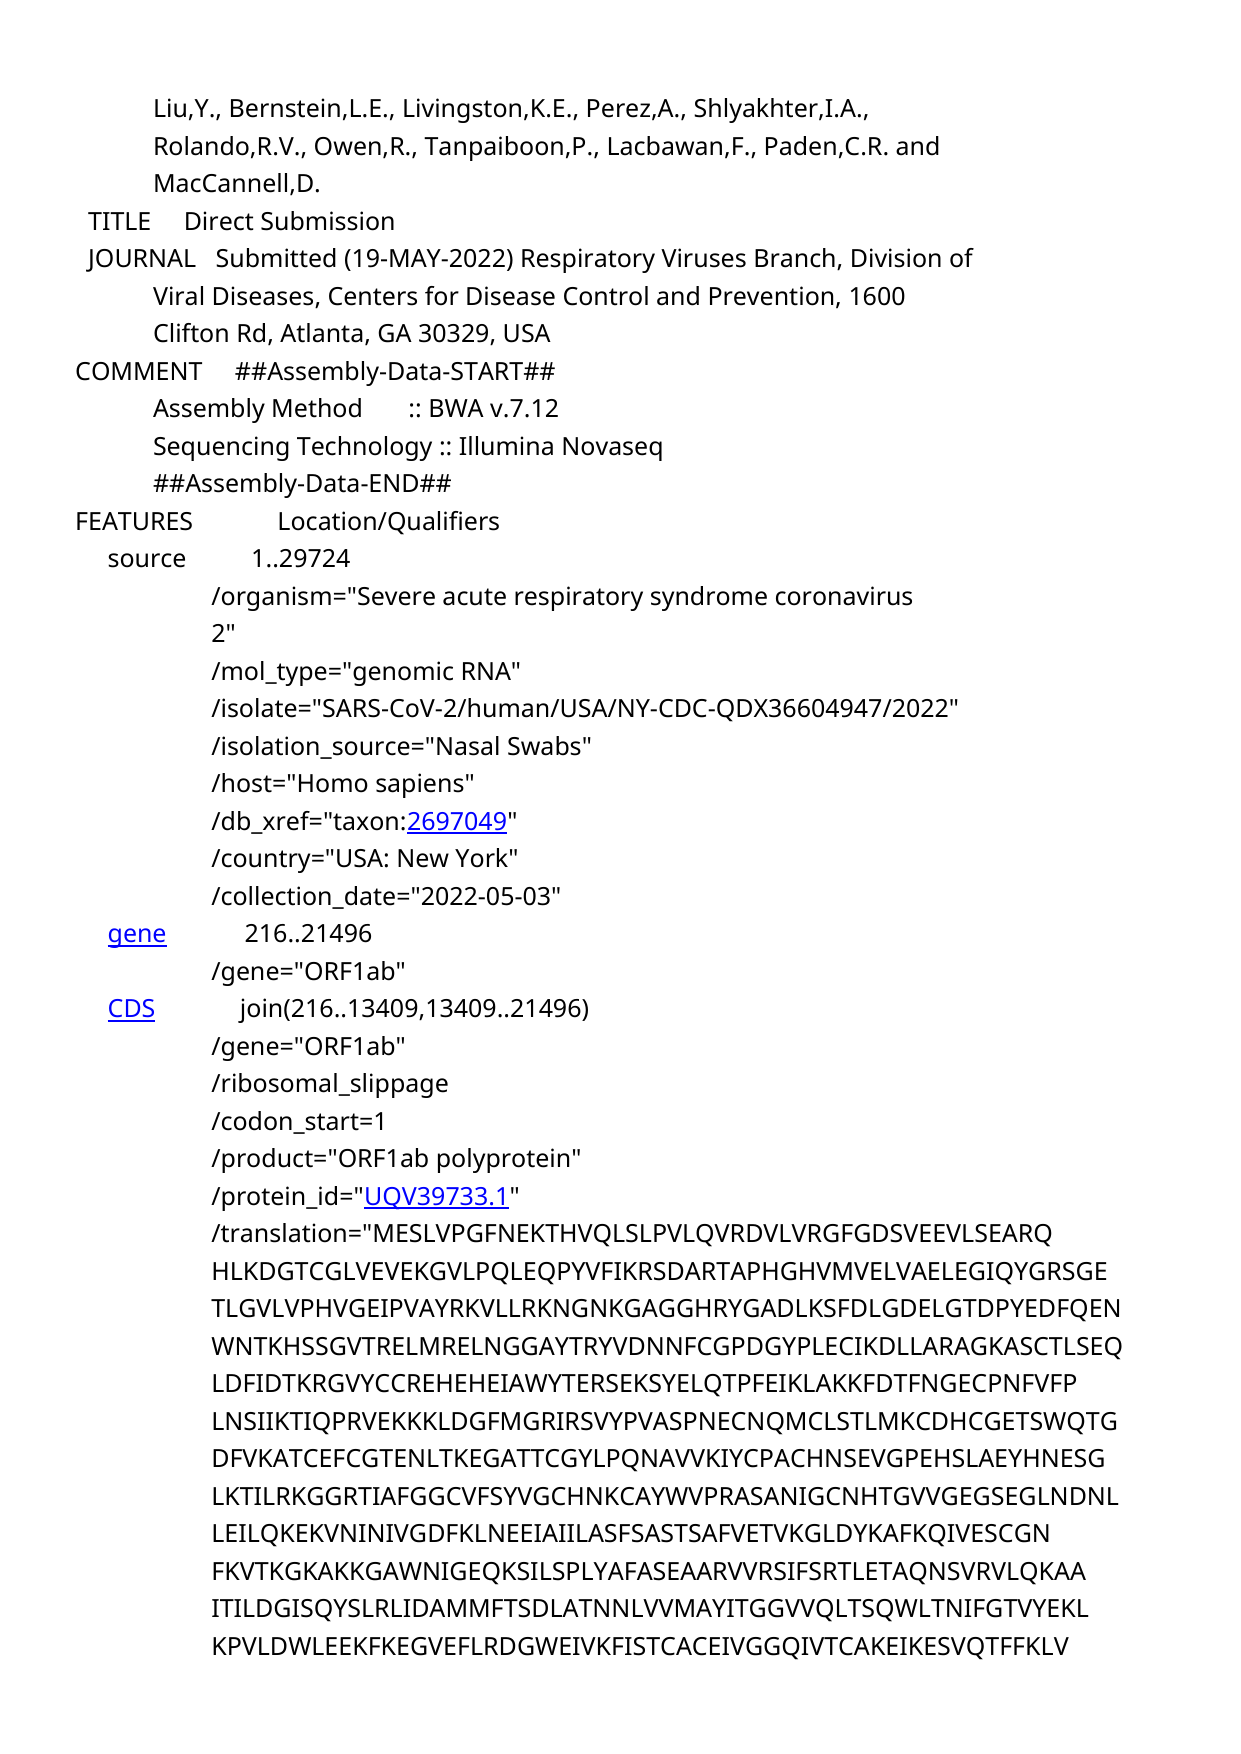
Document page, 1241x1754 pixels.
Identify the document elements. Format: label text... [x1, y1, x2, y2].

text DFVKATCEFCGTENLTKEGATTCGYLPQNAVVKIYCPACHNSEVGPEHSLAEYHNESG [75, 1439, 1165, 1477]
text /protein_id="UQV39733.1" [75, 1177, 1165, 1214]
text WNTKHSSGVTRELMRELNGGAYTRYVDNNFCGPDGYPLECIKDLLARAGKASCTLSEQ [75, 1327, 1165, 1364]
text /collection_date="2022-05-03" [75, 877, 1165, 914]
text Clifton Rd, Atlanta, GA 30329, USA [75, 314, 1165, 352]
text MacCannell,D. [75, 164, 1165, 202]
text /codon_start=1 [75, 1102, 1165, 1139]
text LEILQKEKVNINIVGDFKLNEEIAIILASFSASTSAFVETVKGLDYKAFKQIVESCGN [75, 1514, 1165, 1552]
text /mol_type="genomic RNA" [75, 652, 1165, 689]
text source 1..29724 [75, 539, 1165, 577]
text COMMENT ##Assembly-Data-START## [75, 352, 1165, 389]
text /db_xref="taxon:2697049" [75, 802, 1165, 839]
text /ribosomal_slippage [75, 1064, 1165, 1102]
text JOURNAL Submitted (19-MAY-2022) Respiratory Viruses Branch, Division of [75, 239, 1165, 277]
text /gene="ORF1ab" [75, 1027, 1165, 1064]
text /country="USA: New York" [75, 839, 1165, 877]
text gene 216..21496 [75, 914, 1165, 952]
text KPVLDWLEEKFKEGVEFLRDGWEIVKFISTCACEIVGGQIVTCAKEIKESVQTFFKLV [75, 1627, 1165, 1664]
text /gene="ORF1ab" [75, 952, 1165, 989]
text Liu,Y., Bernstein,L.E., Livingston,K.E., Perez,A., Shlyakhter,I.A., [75, 89, 1165, 127]
text /product="ORF1ab polyprotein" [75, 1139, 1165, 1177]
text /isolation_source="Nasal Swabs" [75, 727, 1165, 764]
text TLGVLVPHVGEIPVAYRKVLLRKNGNKGAGGHRYGADLKSFDLGDELGTDPYEDFQEN [75, 1289, 1165, 1327]
text LKTILRKGGRTIAFGGCVFSYVGCHNKCAYWVPRASANIGCNHTGVVGEGSEGLNDNL [75, 1477, 1165, 1514]
text /host="Homo sapiens" [75, 764, 1165, 802]
text Viral Diseases, Centers for Disease Control and Prevention, 1600 [75, 277, 1165, 314]
text 2" [75, 614, 1165, 652]
text FKVTKGKAKKGAWNIGEQKSILSPLYAFASEAARVVRSIFSRTLETAQNSVRVLQKAA [75, 1552, 1165, 1589]
text Rolando,R.V., Owen,R., Tanpaiboon,P., Lacbawan,F., Paden,C.R. and [75, 127, 1165, 164]
text LNSIIKTIQPRVEKKKLDGFMGRIRSVYPVASPNECNQMCLSTLMKCDHCGETSWQTG [75, 1402, 1165, 1439]
text /isolate="SARS-CoV-2/human/USA/NY-CDC-QDX36604947/2022" [75, 689, 1165, 727]
text HLKDGTCGLVEVEKGVLPQLEQPYVFIKRSDARTAPHGHVMVELVAELEGIQYGRSGE [75, 1252, 1165, 1289]
text FEATURES Location/Qualifiers [75, 502, 1165, 539]
text /translation="MESLVPGFNEKTHVQLSLPVLQVRDVLVRGFGDSVEEVLSEARQ [75, 1214, 1165, 1252]
text ##Assembly-Data-END## [75, 464, 1165, 502]
text ITILDGISQYSLRLIDAMMFTSDLATNNLVVMAYITGGVVQLTSQWLTNIFGTVYEKL [75, 1589, 1165, 1627]
text Sequencing Technology :: Illumina Novaseq [75, 427, 1165, 464]
text TITLE Direct Submission [75, 202, 1165, 239]
text Assembly Method :: BWA v.7.12 [75, 389, 1165, 427]
text LDFIDTKRGVYCCREHEHEIAWYTERSEKSYELQTPFEIKLAKKFDTFNGECPNFVFP [75, 1364, 1165, 1402]
text /organism="Severe acute respiratory syndrome coronavirus [75, 577, 1165, 614]
text CDS join(216..13409,13409..21496) [75, 989, 1165, 1027]
